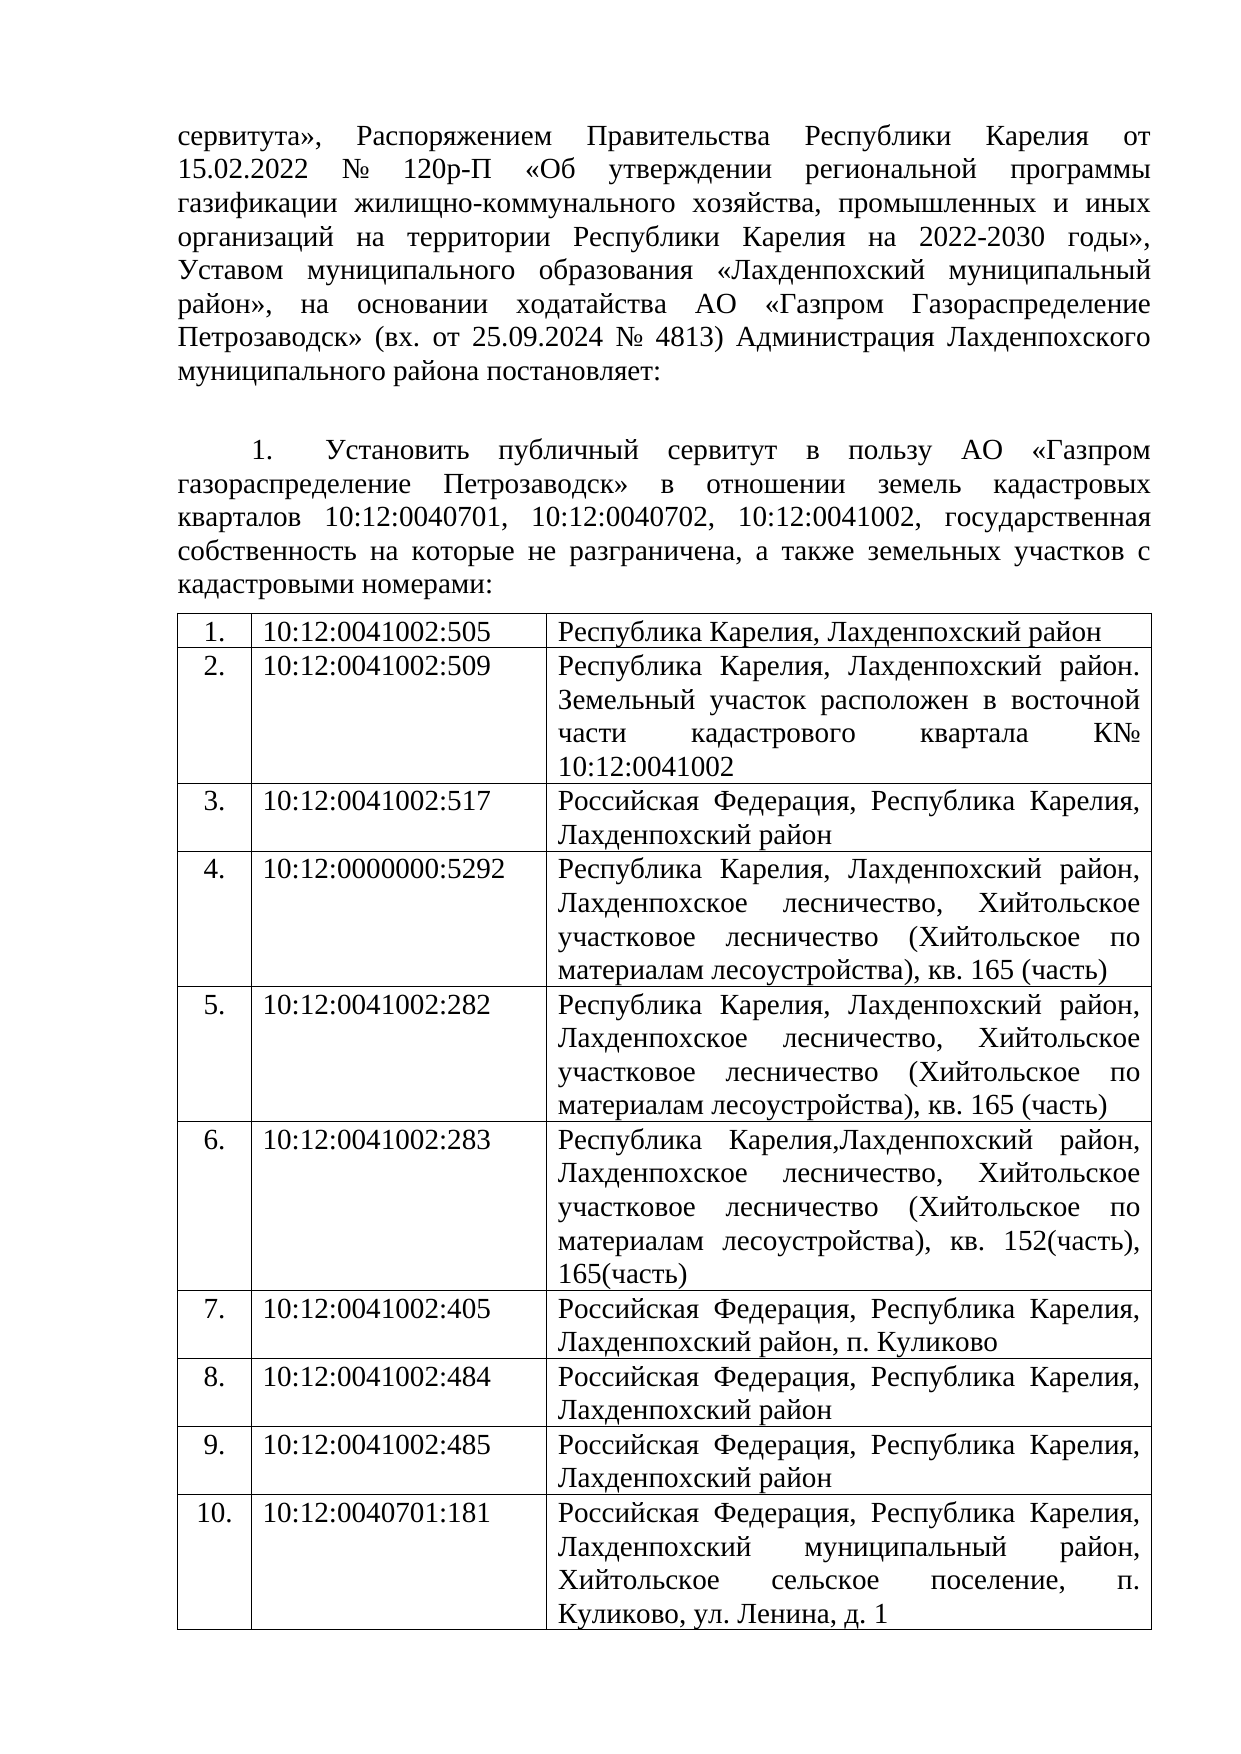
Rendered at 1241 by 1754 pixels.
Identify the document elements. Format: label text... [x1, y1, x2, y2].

list Установить публичный сервитут в пользу АО «Газпром газораспределение Петрозаводск» в отношении земель кадастровых кварталов 10:12:0040701, 10:12:0040702, 10:12:0041002, государственная собственность на которые не разграничена, а также земельных участков с кадастровыми номерами: [177, 432, 1152, 600]
table_cell 10:12:0041002:517 [252, 784, 546, 851]
table_cell 10:12:0000000:5292 [252, 852, 546, 986]
table_cell 7. [178, 1291, 251, 1358]
table_cell Российская Федерация, Республика Карелия, Лахденпохский район [547, 1427, 1151, 1494]
table_cell Российская Федерация, Республика Карелия, Лахденпохский район [547, 1359, 1151, 1426]
table_cell 10. [178, 1495, 251, 1629]
table_cell 5. [178, 987, 251, 1121]
table_cell Республика Карелия,Лахденпохский район, Лахденпохское лесничество, Хийтольское участковое лесничество (Хийтольское по материалам лесоустройства), кв. 152(часть), 165(часть) [547, 1122, 1151, 1290]
table_cell Российская Федерация, Республика Карелия, Лахденпохский район [547, 784, 1151, 851]
table_cell 8. [178, 1359, 251, 1426]
table_cell Республика Карелия, Лахденпохский район, Лахденпохское лесничество, Хийтольское участковое лесничество (Хийтольское по материалам лесоустройства), кв. 165 (часть) [547, 852, 1151, 986]
table_cell 4. [178, 852, 251, 986]
table_cell 10:12:0041002:282 [252, 987, 546, 1121]
table_cell 10:12:0041002:509 [252, 648, 546, 782]
table_cell 10:12:0041002:283 [252, 1122, 546, 1290]
table_cell 10:12:0041002:405 [252, 1291, 546, 1358]
table_cell 9. [178, 1427, 251, 1494]
table_cell 10:12:0041002:484 [252, 1359, 546, 1426]
table_cell 6. [178, 1122, 251, 1290]
table_cell 10:12:0041002:485 [252, 1427, 546, 1494]
table_header 10:12:0041002:505 [252, 614, 546, 647]
table_cell Российская Федерация, Республика Карелия, Лахденпохский район, п. Куликово [547, 1291, 1151, 1358]
table_cell 10:12:0040701:181 [252, 1495, 546, 1629]
table_cell 3. [178, 784, 251, 851]
table_cell 2. [178, 648, 251, 782]
table_cell Республика Карелия, Лахденпохский район, Лахденпохское лесничество, Хийтольское участковое лесничество (Хийтольское по материалам лесоустройства), кв. 165 (часть) [547, 987, 1151, 1121]
table_header 1. [178, 614, 251, 647]
table_cell Республика Карелия, Лахденпохский район. Земельный участок расположен в восточной части кадастрового квартала К№ 10:12:0041002 [547, 648, 1151, 782]
table_cell Российская Федерация, Республика Карелия, Лахденпохский муниципальный район, Хийтольское сельское поселение, п. Куликово, ул. Ленина, д. 1 [547, 1495, 1151, 1629]
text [177, 118, 1152, 386]
table_header Республика Карелия, Лахденпохский район [547, 614, 1151, 647]
